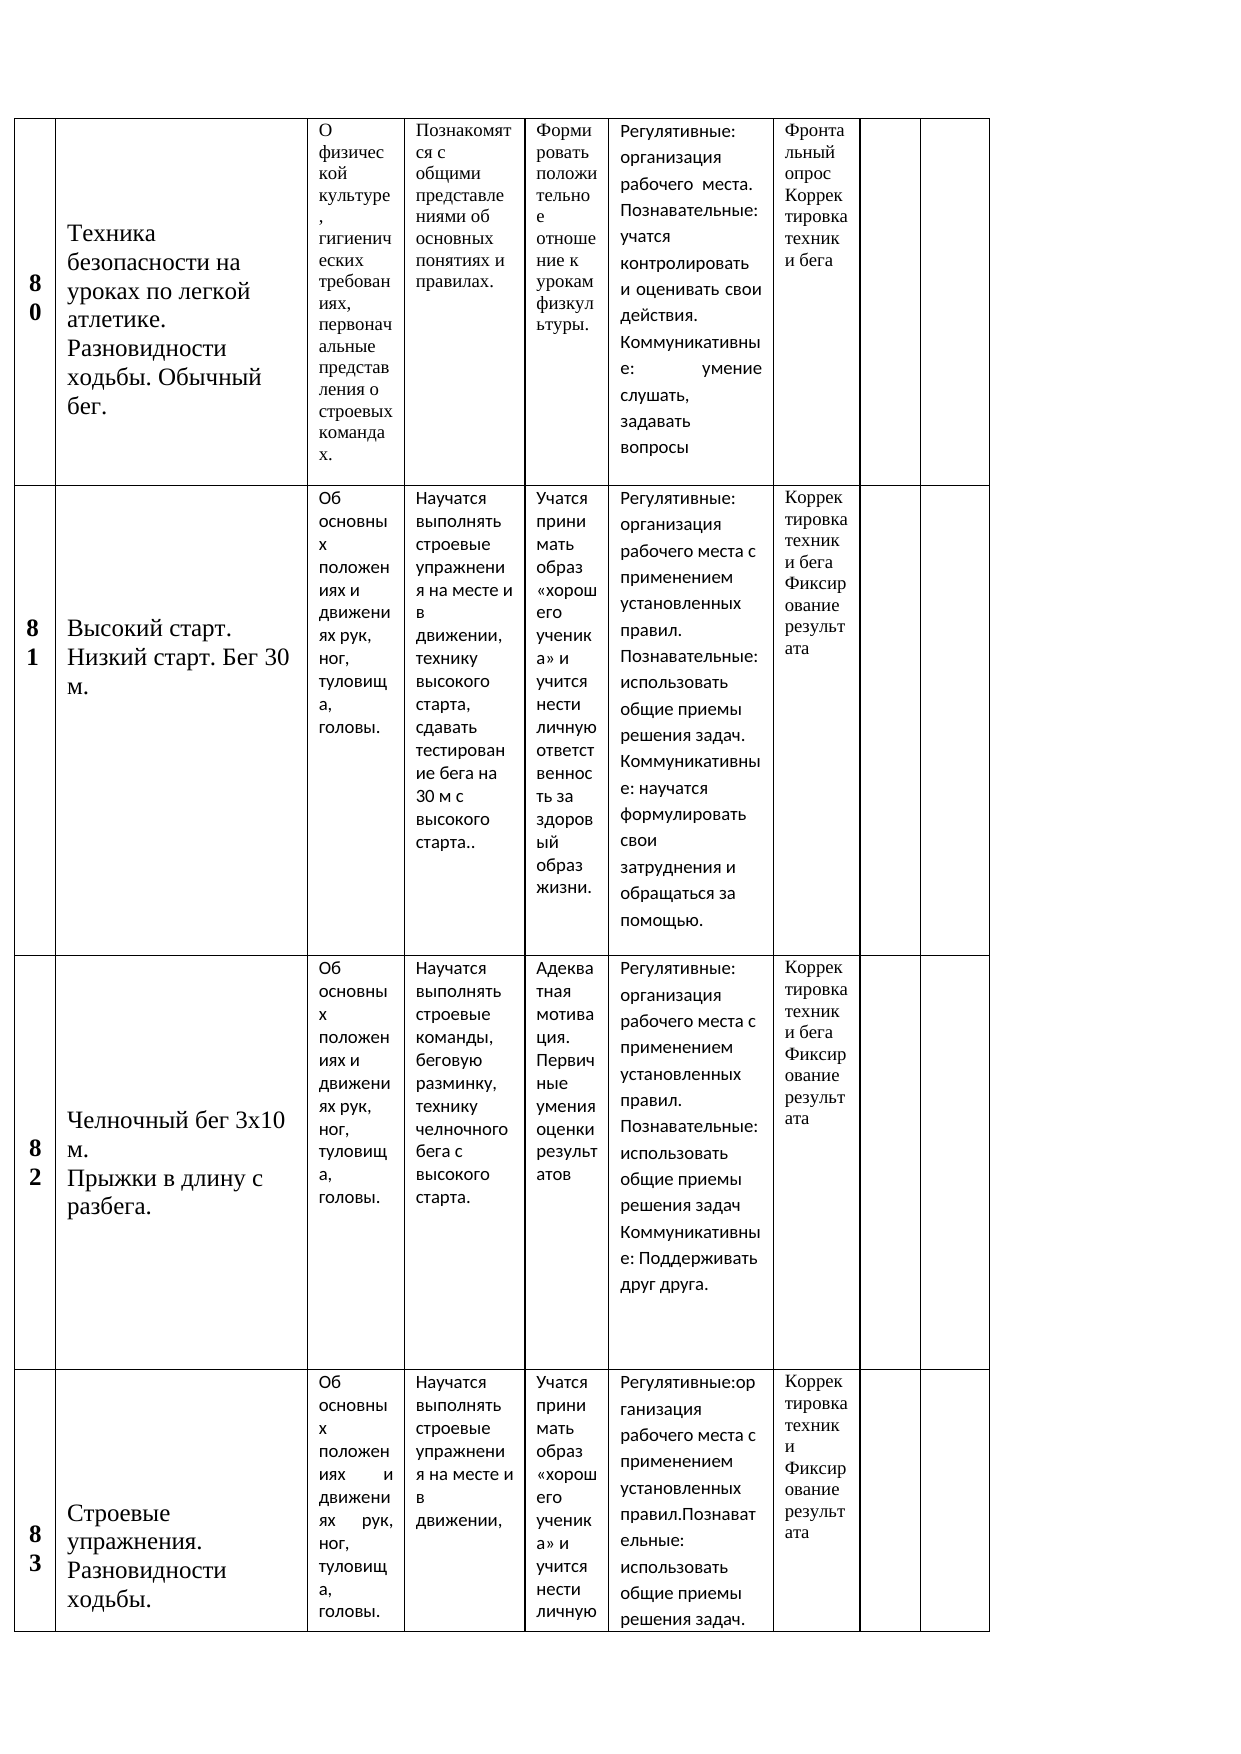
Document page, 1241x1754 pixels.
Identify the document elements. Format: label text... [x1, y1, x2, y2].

table_cell 80 [15, 119, 55, 485]
table_cell [921, 119, 989, 485]
table_cell 82 [15, 956, 55, 1369]
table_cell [308, 1370, 404, 1631]
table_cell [56, 1370, 307, 1631]
table_cell Научатся выполнять строевые упражнения на месте и в движении, технику высокого старта, сдавать тестирование бега на 30 м с высокого старта.. [405, 486, 524, 955]
table_cell О физической культуре, гигиенических требованиях, первоначальные представления о строевых командах. [308, 119, 404, 485]
table_cell Высокий старт. Низкий старт. Бег 30 м. [56, 486, 307, 955]
table_cell Адекватная мотивация. Первичные умения оценки результатов [526, 956, 608, 1369]
table_cell [921, 486, 989, 955]
table_cell Техника безопасности на уроках по легкой атлетике. Разновидности ходьбы. Обычный бег. [56, 119, 307, 485]
table_cell [861, 1370, 920, 1631]
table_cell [405, 1370, 524, 1631]
table_cell Челночный бег 3х10 м. Прыжки в длину с разбега. [56, 956, 307, 1369]
table_cell Научатся выполнять строевые команды, беговую разминку, технику челночного бега с высокого старта. [405, 956, 524, 1369]
table_cell Формировать положительное отношение к урокам физкультуры. [526, 119, 608, 485]
table_cell Об основных положениях и движениях рук, ног, туловища, головы. [308, 956, 404, 1369]
table_cell Корректировка техники бега Фиксирование результата [774, 956, 859, 1369]
table_cell Регулятивные: организация рабочего места. Познавательные: учатся контролировать и оценивать свои действия. Коммуникативные: умение слушать, задавать вопросы [609, 119, 773, 485]
table_cell 83 [15, 1370, 55, 1631]
table_cell Регулятивные: организация рабочего места с применением установленных правил. Познавательные: использовать общие приемы решения задач Коммуникативные: Поддерживать друг друга. [609, 956, 773, 1369]
table_cell [921, 956, 989, 1369]
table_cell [526, 1370, 608, 1631]
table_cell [774, 1370, 859, 1631]
table_cell [861, 486, 920, 955]
table_cell [861, 956, 920, 1369]
table_cell Фронтальный опрос Корректировка техники бега [774, 119, 859, 485]
table_cell Корректировка техники бега Фиксирование результата [774, 486, 859, 955]
table_cell Учатся принимать образ «хорошего ученика» и учится нести личную ответственность за здоровый образ жизни. [526, 486, 608, 955]
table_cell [609, 1370, 773, 1631]
table_cell 81 [15, 486, 55, 955]
table_cell Познакомятся с общими представлениями об основных понятиях и правилах. [405, 119, 524, 485]
table_cell Об основных положениях и движениях рук, ног, туловища, головы. [308, 486, 404, 955]
table_cell [861, 119, 920, 485]
table_cell [921, 1370, 989, 1631]
table_cell Регулятивные: организация рабочего места с применением установленных правил. Познавательные: использовать общие приемы решения задач. Коммуникативные: научатся формулировать свои затруднения и обращаться за помощью. [609, 486, 773, 955]
